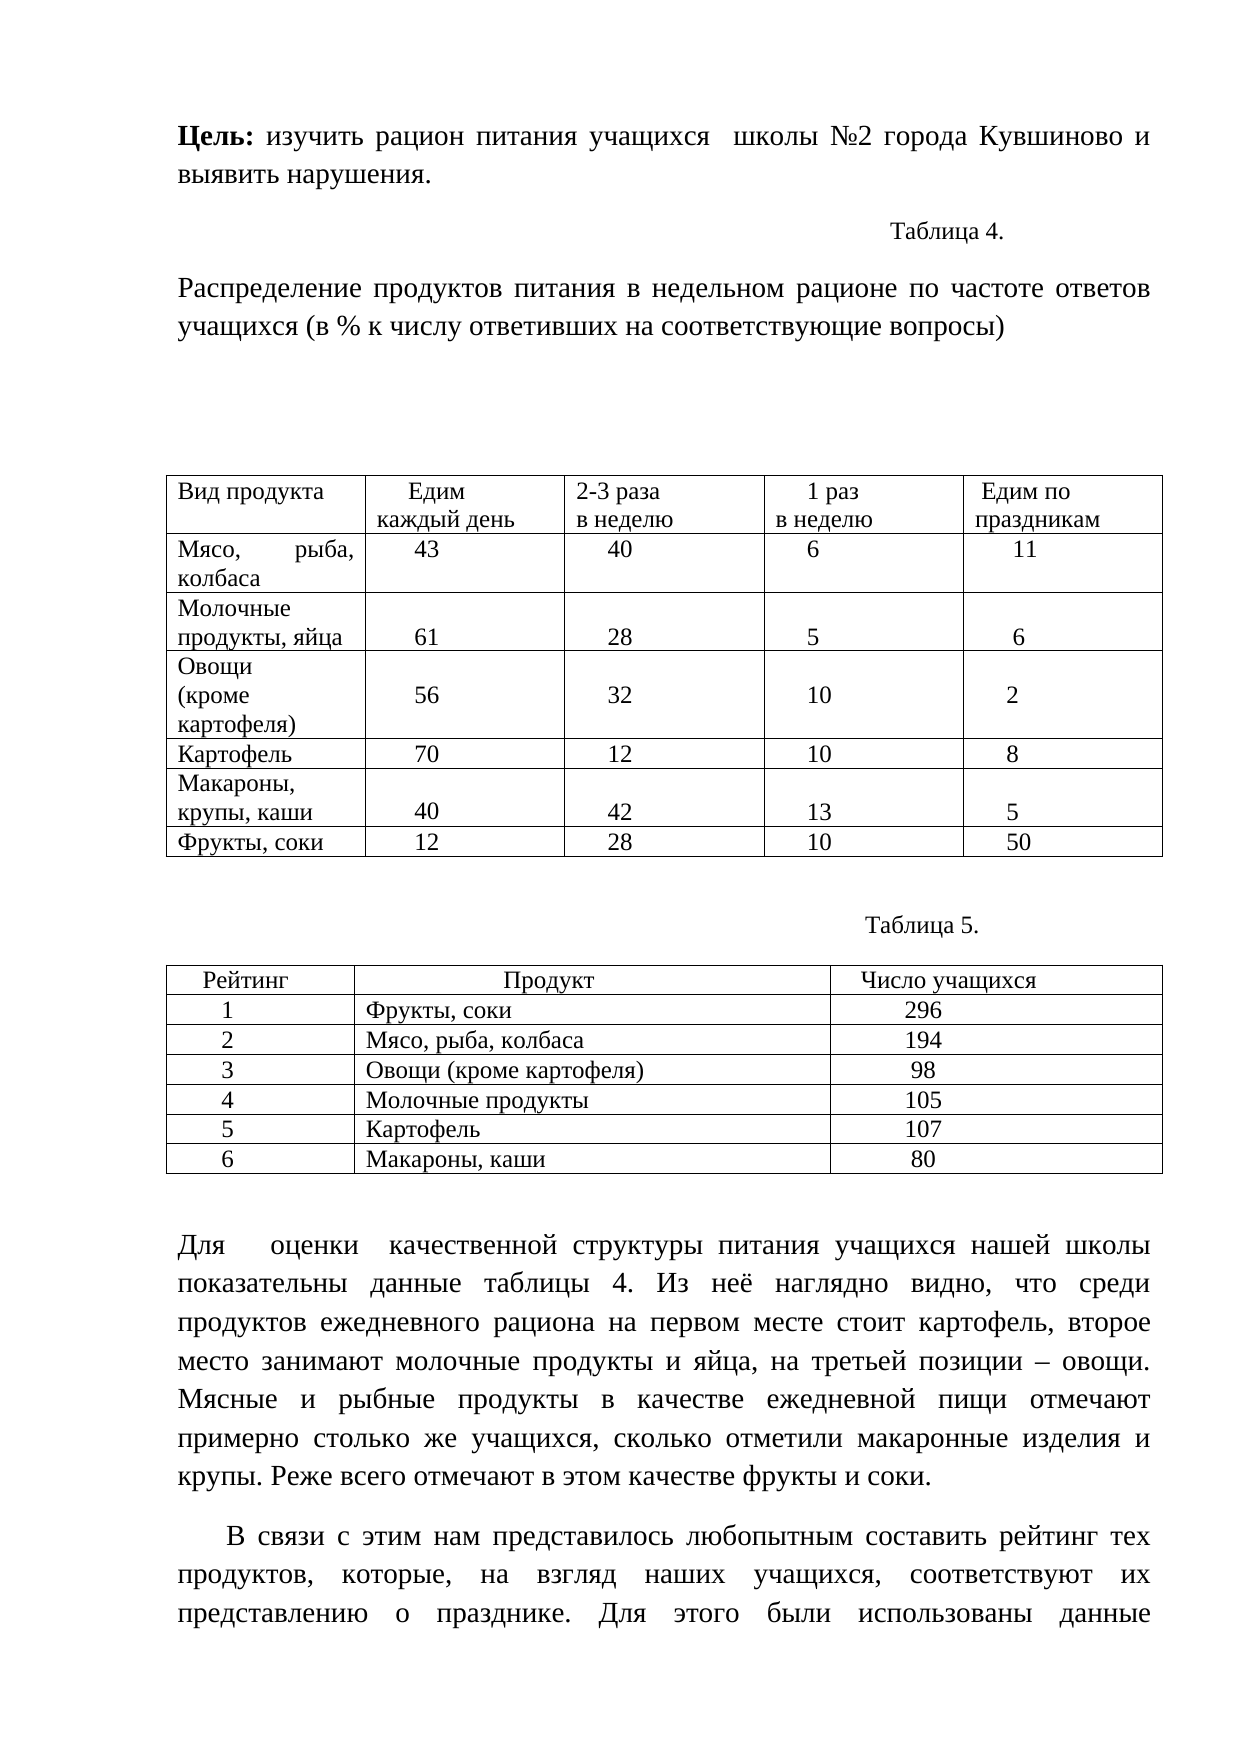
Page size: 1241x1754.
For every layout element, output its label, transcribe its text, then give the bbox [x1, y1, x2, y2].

table_cell Овощи (кроме картофеля) [355, 1055, 830, 1084]
table_cell 194 [831, 1025, 1162, 1054]
table_header Едим каждый день [366, 476, 564, 533]
table_cell 10 [765, 827, 963, 856]
table_cell 6 [964, 593, 1162, 650]
table_cell 28 [565, 827, 764, 856]
text Таблица 5. [177, 911, 1152, 939]
table_header Едим по праздникам [964, 476, 1162, 533]
table_cell 12 [565, 739, 764, 767]
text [177, 1518, 1152, 1628]
table_header 1 раз в неделю [765, 476, 963, 533]
table_cell Мясо, рыба, колбаса [167, 534, 365, 592]
table_cell 32 [565, 651, 764, 738]
table_cell Макароны, крупы, каши [167, 769, 365, 826]
table_cell Картофель [355, 1115, 830, 1143]
table_cell 56 [366, 651, 564, 738]
table_cell 12 [366, 827, 564, 856]
text Для оценки качественной структуры питания учащихся нашей школы показательны данные таблицы 4. Из неё наглядно видно, что среди продуктов ежедневного рациона на первом месте стоит картофель, второе место занимают молочные продукты и яйца, на третьей позиции – овощи. Мясные и рыбные продукты в качестве ежедневной пищи отмечают примерно столько же учащихся, сколько отметили макаронные изделия и крупы. Реже всего отмечают в этом качестве фрукты и соки. [177, 1227, 1152, 1492]
table_cell 61 [366, 593, 564, 650]
text Распределение продуктов питания в недельном рационе по частоте ответов учащихся (в % к числу ответивших на соответствующие вопросы) [177, 270, 1152, 342]
table_cell 105 [831, 1085, 1162, 1113]
table_header Вид продукта [167, 476, 365, 533]
table_cell 40 [366, 769, 564, 826]
table_cell 43 [366, 534, 564, 592]
table_cell 13 [765, 769, 963, 826]
table_cell Овощи (кроме картофеля) [167, 651, 365, 738]
text Таблица 4. [177, 216, 1152, 245]
table_header Рейтинг [167, 966, 354, 994]
table_cell 5 [167, 1115, 354, 1143]
table_cell 80 [831, 1144, 1162, 1173]
table_cell 5 [765, 593, 963, 650]
table_cell 296 [831, 995, 1162, 1024]
table_cell Мясо, рыба, колбаса [355, 1025, 830, 1054]
table_cell 10 [765, 739, 963, 767]
table_cell Макароны, каши [355, 1144, 830, 1173]
table_header Продукт [355, 966, 830, 994]
table_cell 50 [964, 827, 1162, 856]
table_cell 70 [366, 739, 564, 767]
table_cell 1 [167, 995, 354, 1024]
table_cell 4 [167, 1085, 354, 1113]
table_header 2-3 раза в неделю [565, 476, 764, 533]
table_cell Молочные продукты [355, 1085, 830, 1113]
table_cell Фрукты, соки [355, 995, 830, 1024]
table_cell 28 [565, 593, 764, 650]
table_cell 42 [565, 769, 764, 826]
table_cell 2 [964, 651, 1162, 738]
table_cell Фрукты, соки [167, 827, 365, 856]
table_cell 3 [167, 1055, 354, 1084]
table_cell 6 [765, 534, 963, 592]
table_cell 11 [964, 534, 1162, 592]
table_cell Молочные продукты, яйца [167, 593, 365, 650]
table_cell 40 [565, 534, 764, 592]
table_cell Картофель [167, 739, 365, 767]
text Цель: изучить рацион питания учащихся школы №2 города Кувшиново и выявить нарушения. [177, 118, 1152, 190]
table_cell 5 [964, 769, 1162, 826]
table_cell 98 [831, 1055, 1162, 1084]
table_cell 8 [964, 739, 1162, 767]
table_cell 2 [167, 1025, 354, 1054]
table_cell 10 [765, 651, 963, 738]
table_cell 6 [167, 1144, 354, 1173]
table_cell 107 [831, 1115, 1162, 1143]
table_header Число учащихся [831, 966, 1162, 994]
